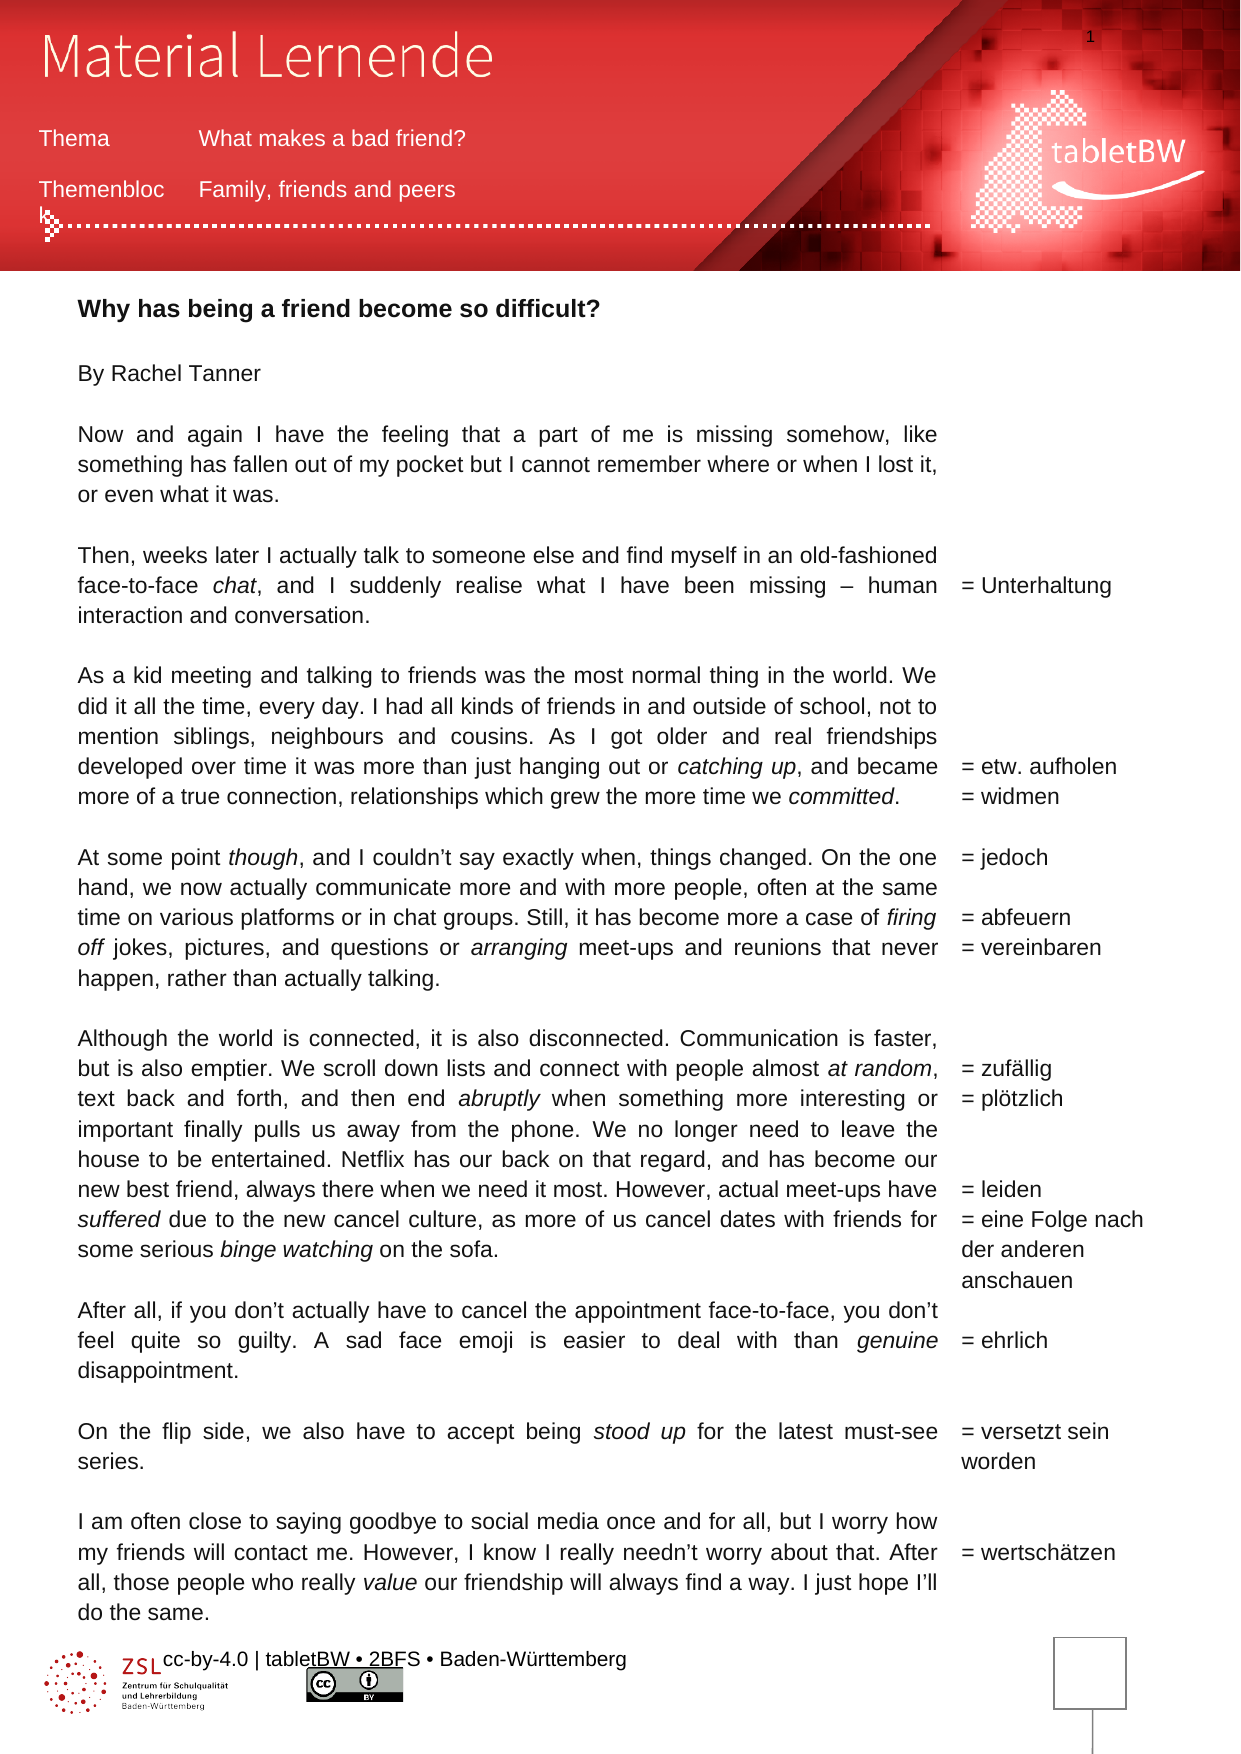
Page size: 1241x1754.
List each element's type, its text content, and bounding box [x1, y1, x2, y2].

picture [0, 0, 1241, 271]
picture [28, 1635, 244, 1714]
picture [306, 1667, 404, 1702]
picture [239, 1653, 244, 1665]
